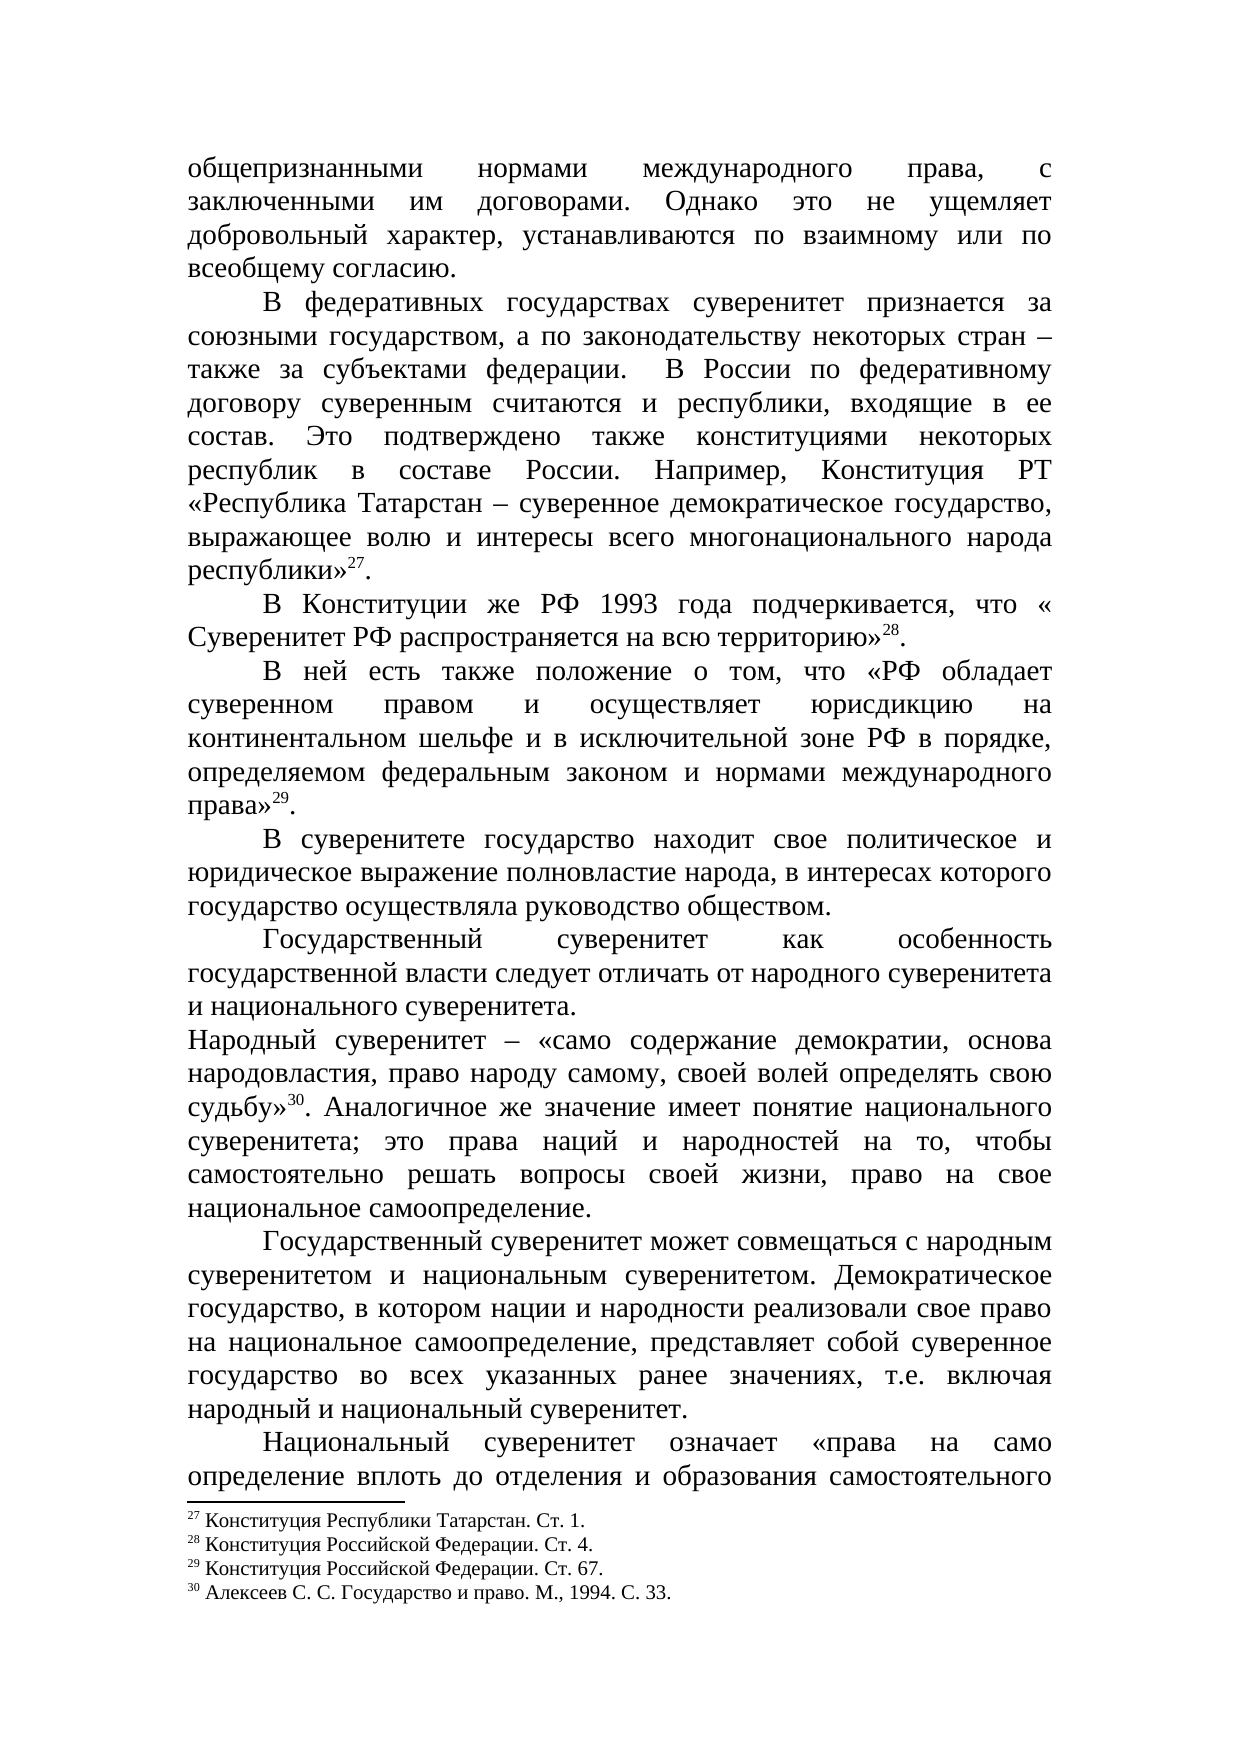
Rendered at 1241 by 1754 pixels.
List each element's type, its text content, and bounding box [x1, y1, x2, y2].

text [187, 1424, 1053, 1492]
text В федеративных государствах суверенитет признается за союзными государством, а по законодательству некоторых стран – также за субъектами федерации. В России по федеративному договору суверенным считаются и республики, входящие в ее состав. Это подтверждено также конституциями некоторых республик в составе России. Например, Конституция РТ «Республика Татарстан – суверенное демократическое государство, выражающее волю и интересы всего многонационального народа республики». [187, 284, 1053, 586]
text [187, 150, 1053, 284]
text Народный суверенитет – «само содержание демократии, основа народовластия, право народу самому, своей волей определять свою судьбу». Аналогичное же значение имеет понятие национального суверенитета; это права наций и народностей на то, чтобы самостоятельно решать вопросы своей жизни, право на свое национальное самоопределение. [187, 1022, 1053, 1223]
text Государственный суверенитет как особенность государственной власти следует отличать от народного суверенитета и национального суверенитета. [187, 921, 1053, 1022]
text В суверенитете государство находит свое политическое и юридическое выражение полновластие народа, в интересах которого государство осуществляла руководство обществом. [187, 821, 1053, 921]
text В ней есть также положение о том, что «РФ обладает суверенном правом и осуществляет юрисдикцию на континентальном шельфе и в исключительной зоне РФ в порядке, определяемом федеральным законом и нормами международного права». [187, 653, 1053, 821]
text Государственный суверенитет может совмещаться с народным суверенитетом и национальным суверенитетом. Демократическое государство, в котором нации и народности реализовали свое право на национальное самоопределение, представляет собой суверенное государство во всех указанных ранее значениях, т.е. включая народный и национальный суверенитет. [187, 1223, 1053, 1424]
text В Конституции же РФ 1993 года подчеркивается, что « Суверенитет РФ распространяется на всю территорию». [187, 586, 1053, 653]
